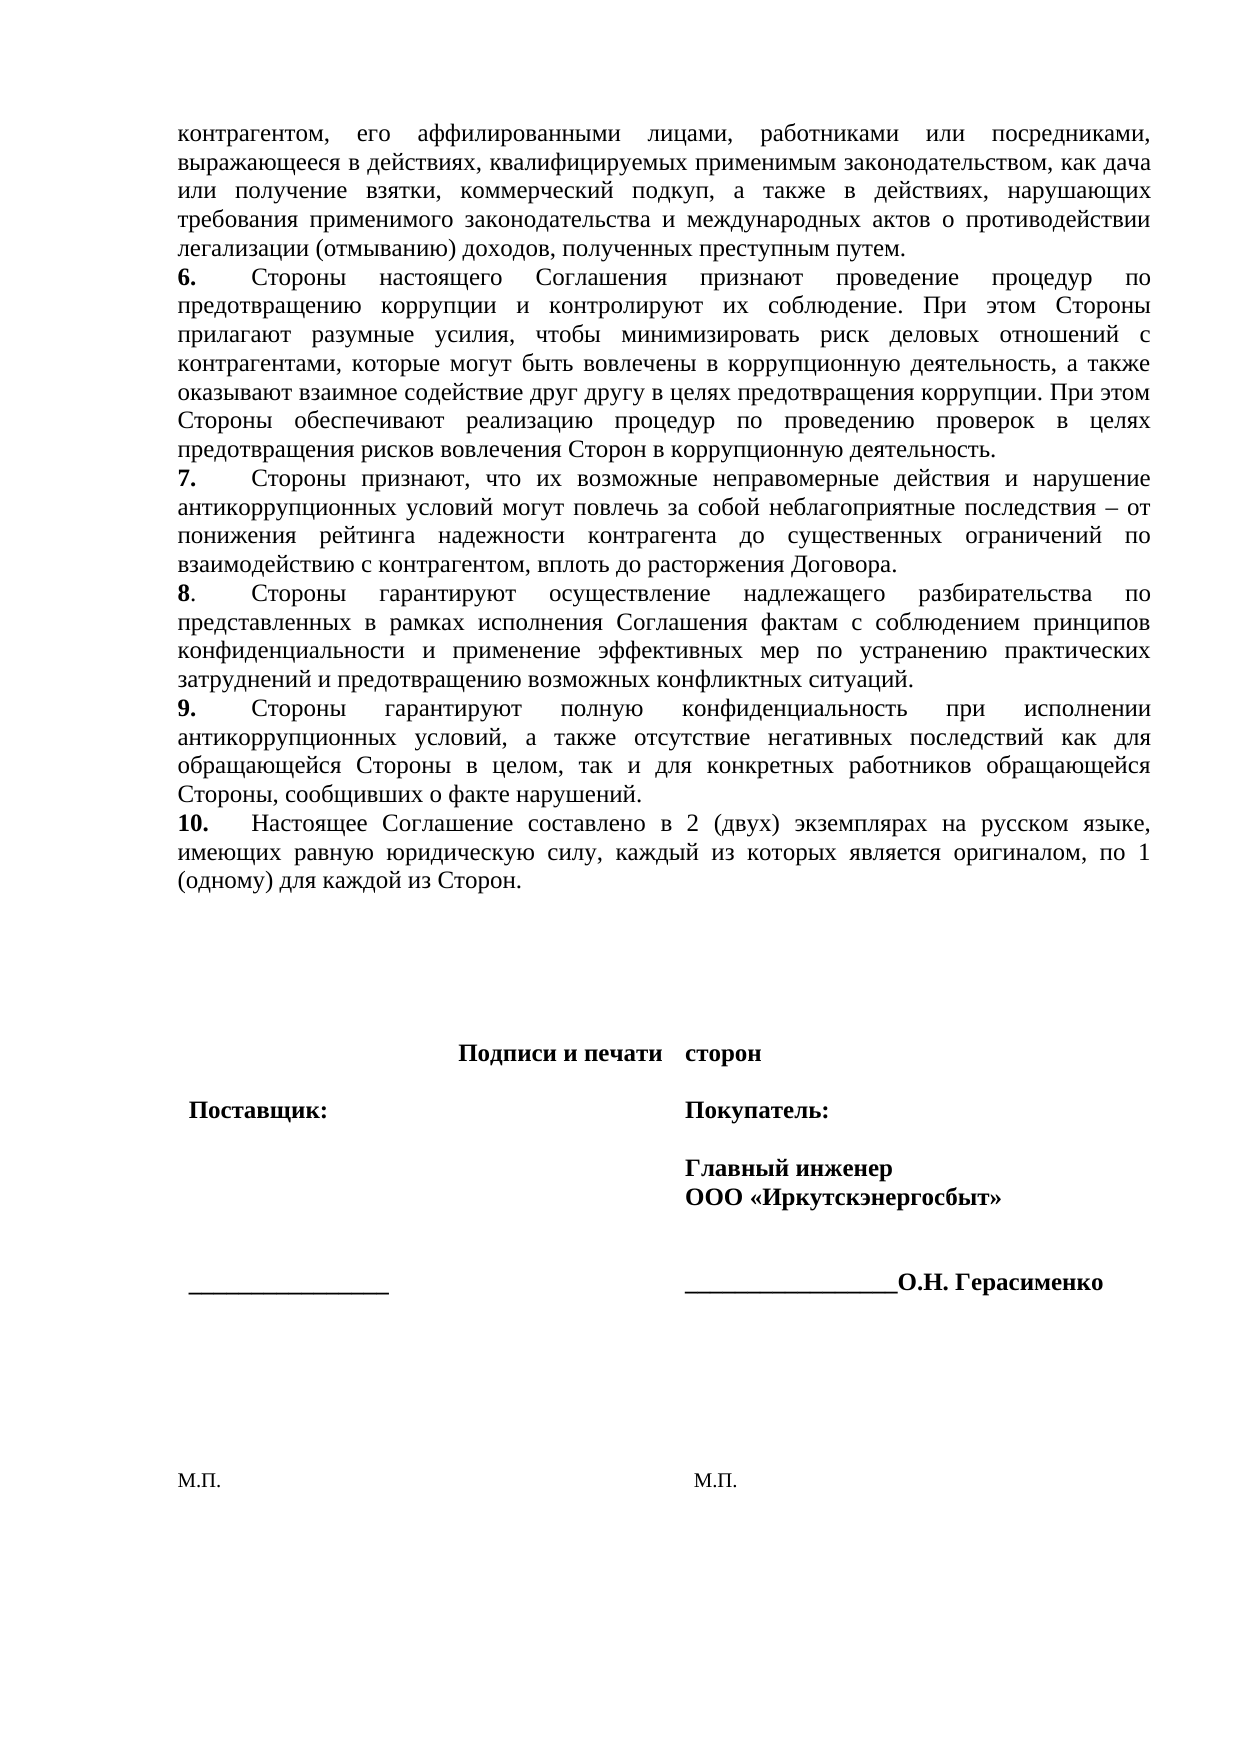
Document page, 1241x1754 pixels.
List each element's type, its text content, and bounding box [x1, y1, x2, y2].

text М.П. М.П. [177, 1468, 1152, 1492]
table_header сторон Покупатель: Главный инженер ООО «Иркутскэнергосбыт» _________________О.Н. Герасименко [674, 923, 1173, 1439]
text 7. Стороны признают, что их возможные неправомерные действия и нарушение антикоррупционных условий могут повлечь за собой неблагоприятные последствия – от понижения рейтинга надежности контрагента до существенных ограничений по взаимодействию с контрагентом, вплоть до расторжения Договора. [177, 463, 1152, 578]
text 6. Стороны настоящего Соглашения признают проведение процедур по предотвращению коррупции и контролируют их соблюдение. При этом Стороны прилагают разумные усилия, чтобы минимизировать риск деловых отношений с контрагентами, которые могут быть вовлечены в коррупционную деятельность, а также оказывают взаимное содействие друг другу в целях предотвращения коррупции. При этом Стороны обеспечивают реализацию процедур по проведению проверок в целях предотвращения рисков вовлечения Сторон в коррупционную деятельность. [177, 262, 1152, 463]
text 8. Стороны гарантируют осуществление надлежащего разбирательства по представленных в рамках исполнения Соглашения фактам с соблюдением принципов конфиденциальности и применение эффективных мер по устранению практических затруднений и предотвращению возможных конфликтных ситуаций. [177, 578, 1152, 693]
text 9. Стороны гарантируют полную конфиденциальность при исполнении антикоррупционных условий, а также отсутствие негативных последствий как для обращающейся Стороны в целом, так и для конкретных работников обращающейся Стороны, сообщивших о факте нарушений. [177, 693, 1152, 808]
text 10. Настоящее Соглашение составлено в 2 (двух) экземплярах на русском языке, имеющих равную юридическую силу, каждый из которых является оригиналом, по 1 (одному) для каждой из Сторон. [177, 808, 1152, 894]
table_header Подписи и печати Поставщик: ________________ [177, 923, 674, 1439]
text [177, 118, 1152, 262]
